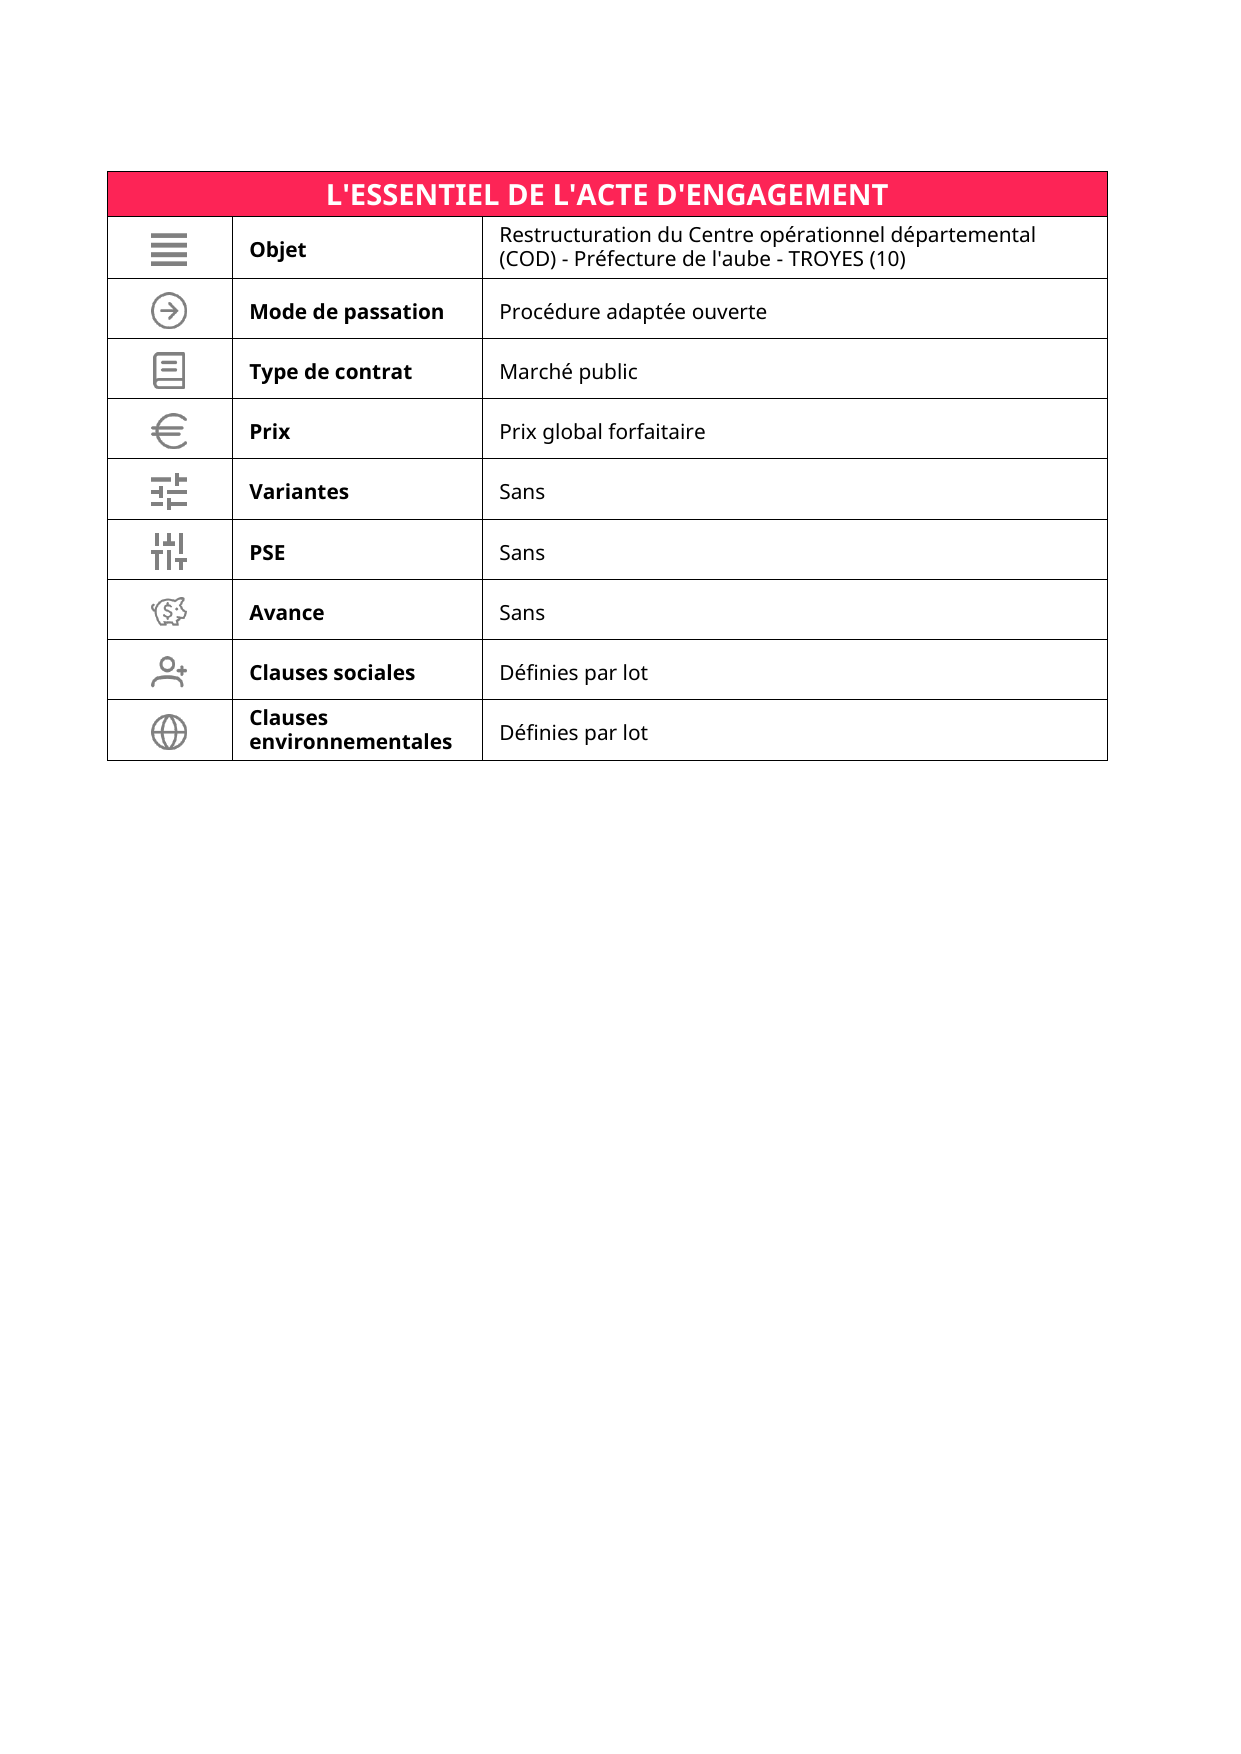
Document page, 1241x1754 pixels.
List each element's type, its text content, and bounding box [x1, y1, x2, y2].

table_cell Sans [483, 459, 1107, 518]
table_cell Procédure adaptée ouverte [483, 279, 1107, 338]
table_cell Type de contrat [233, 339, 482, 398]
picture [151, 231, 187, 268]
table_cell Avance [233, 580, 482, 639]
table_cell [108, 339, 232, 398]
picture [151, 714, 187, 750]
picture [151, 413, 187, 449]
table_header L'ESSENTIEL DE L'ACTE D'ENGAGEMENT [108, 172, 1107, 216]
table_cell [108, 279, 232, 338]
table_cell [108, 580, 232, 639]
table_cell [108, 459, 232, 518]
table_cell Clauses sociales [233, 640, 482, 699]
table_cell Définies par lot [483, 640, 1107, 699]
table_cell Sans [483, 580, 1107, 639]
table_cell [108, 520, 232, 579]
table_cell Variantes [233, 459, 482, 518]
table_cell [108, 700, 232, 760]
picture [151, 533, 187, 570]
table_cell Marché public [483, 339, 1107, 398]
table_cell Définies par lot [483, 700, 1107, 760]
table_cell Prix global forfaitaire [483, 399, 1107, 458]
picture [151, 352, 187, 389]
picture [151, 292, 187, 329]
table_cell PSE [233, 520, 482, 579]
picture [151, 473, 187, 510]
table_cell Restructuration du Centre opérationnel départemental (COD) - Préfecture de l'aube - TROYES (10) [483, 217, 1107, 278]
picture [151, 653, 187, 690]
table_cell Sans [483, 520, 1107, 579]
table_cell [108, 640, 232, 699]
table_cell Mode de passation [233, 279, 482, 338]
picture [151, 597, 187, 626]
table_cell Clauses environnementales [233, 700, 482, 760]
table_cell Prix [233, 399, 482, 458]
table_cell [108, 217, 232, 278]
table_cell Objet [233, 217, 482, 278]
table_cell [108, 399, 232, 458]
